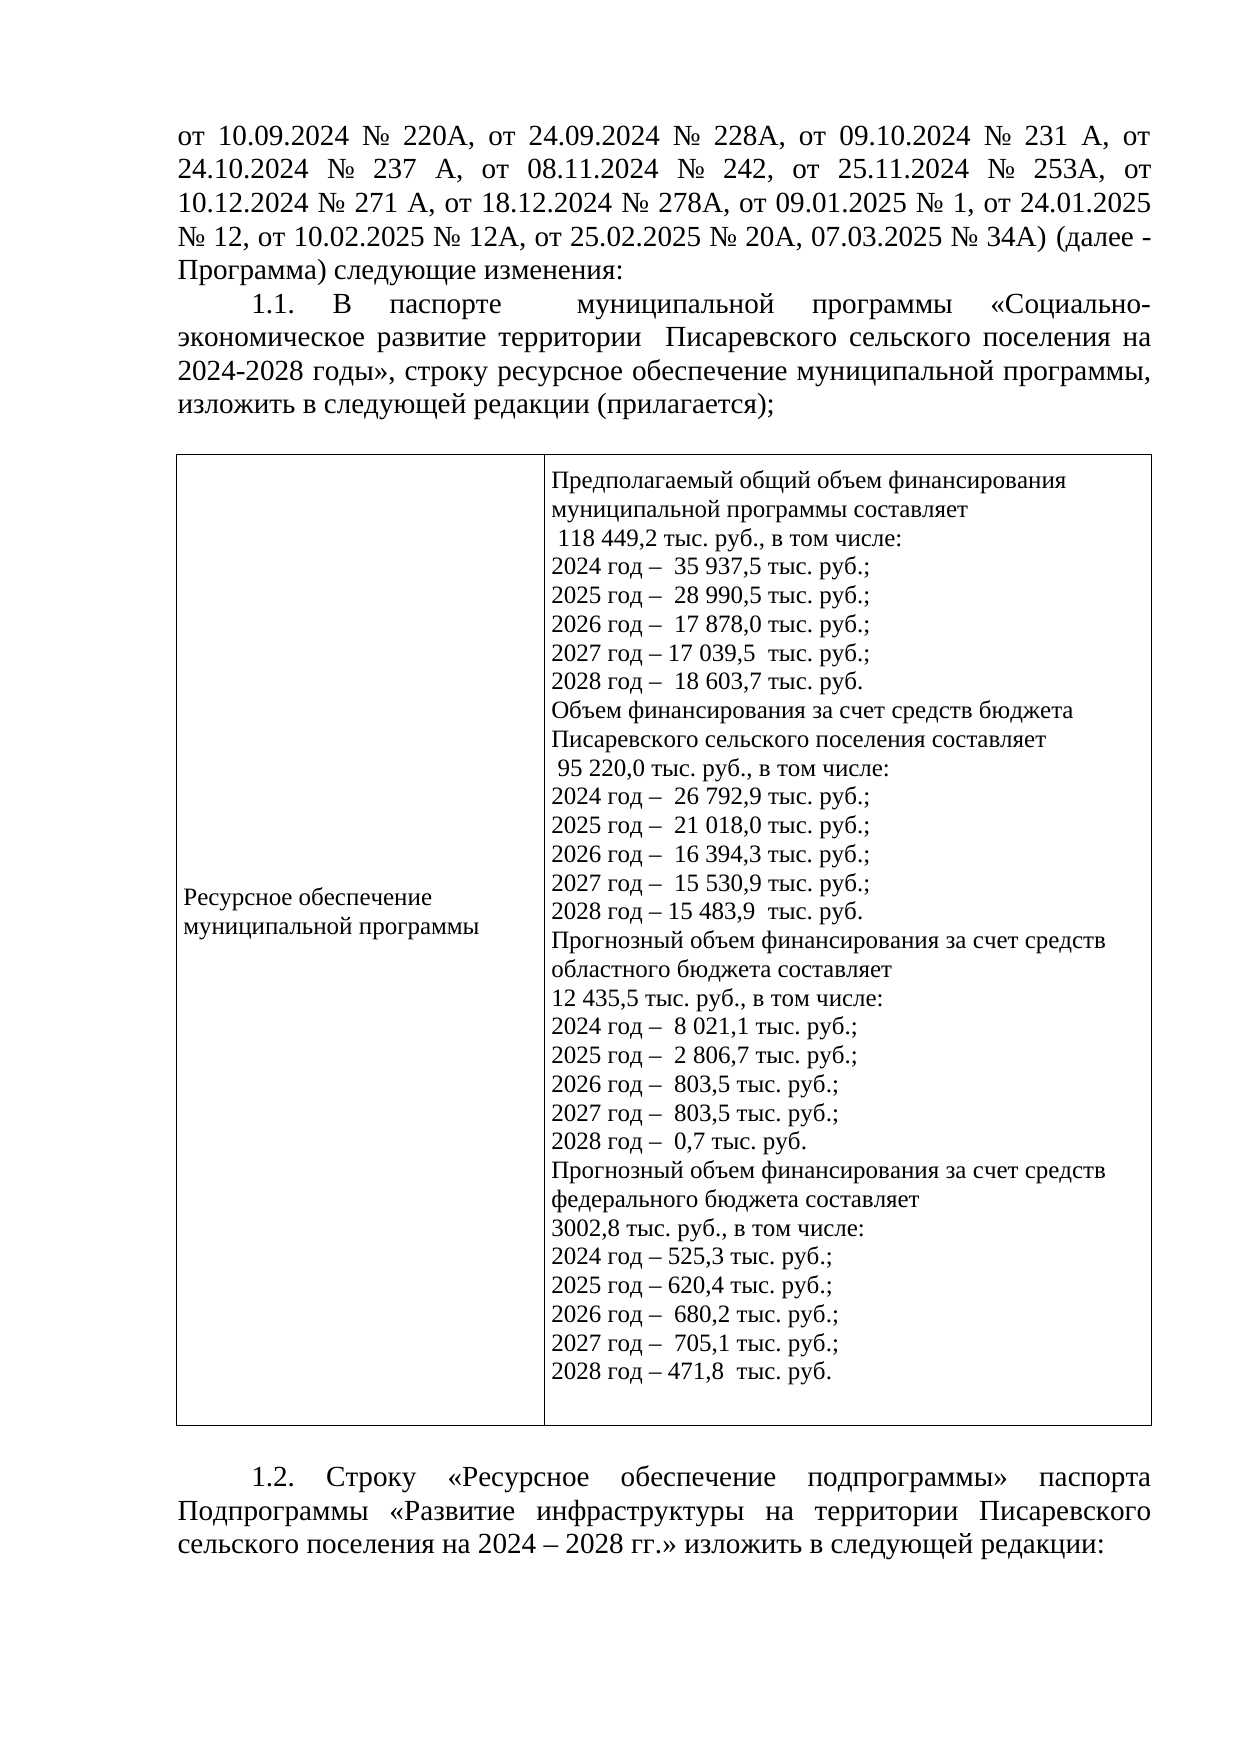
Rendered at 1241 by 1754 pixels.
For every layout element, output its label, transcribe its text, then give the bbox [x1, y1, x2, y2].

table_header Предполагаемый общий объем финансирования муниципальной программы составляет 118 449,2 тыс. руб., в том числе: 2024 год – 35 937,5 тыс. руб.; 2025 год – 28 990,5 тыс. руб.; 2026 год – 17 878,0 тыс. руб.; 2027 год – 17 039,5 тыс. руб.; 2028 год – 18 603,7 тыс. руб. Объем финансирования за счет средств бюджета Писаревского сельского поселения составляет 95 220,0 тыс. руб., в том числе: 2024 год – 26 792,9 тыс. руб.; 2025 год – 21 018,0 тыс. руб.; 2026 год – 16 394,3 тыс. руб.; 2027 год – 15 530,9 тыс. руб.; 2028 год – 15 483,9 тыс. руб. Прогнозный объем финансирования за счет средств областного бюджета составляет 12 435,5 тыс. руб., в том числе: 2024 год – 8 021,1 тыс. руб.; 2025 год – 2 806,7 тыс. руб.; 2026 год – 803,5 тыс. руб.; 2027 год – 803,5 тыс. руб.; 2028 год – 0,7 тыс. руб. Прогнозный объем финансирования за счет средств федерального бюджета составляет 3002,8 тыс. руб., в том числе: 2024 год – 525,3 тыс. руб.; 2025 год – 620,4 тыс. руб.; 2026 год – 680,2 тыс. руб.; 2027 год – 705,1 тыс. руб.; 2028 год – 471,8 тыс. руб. [545, 455, 1151, 1424]
text 1.1. В паспорте муниципальной программы «Социально-экономическое развитие территории Писаревского сельского поселения на 2024-2028 годы», строку ресурсное обеспечение муниципальной программы, изложить в следующей редакции (прилагается); [177, 286, 1152, 420]
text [177, 118, 1152, 286]
table_header Ресурсное обеспечение муниципальной программы [177, 455, 544, 1424]
text 1.2. Строку «Ресурсное обеспечение подпрограммы» паспорта Подпрограммы «Развитие инфраструктуры на территории Писаревского сельского поселения на 2024 – 2028 гг.» изложить в следующей редакции: [177, 1459, 1152, 1560]
